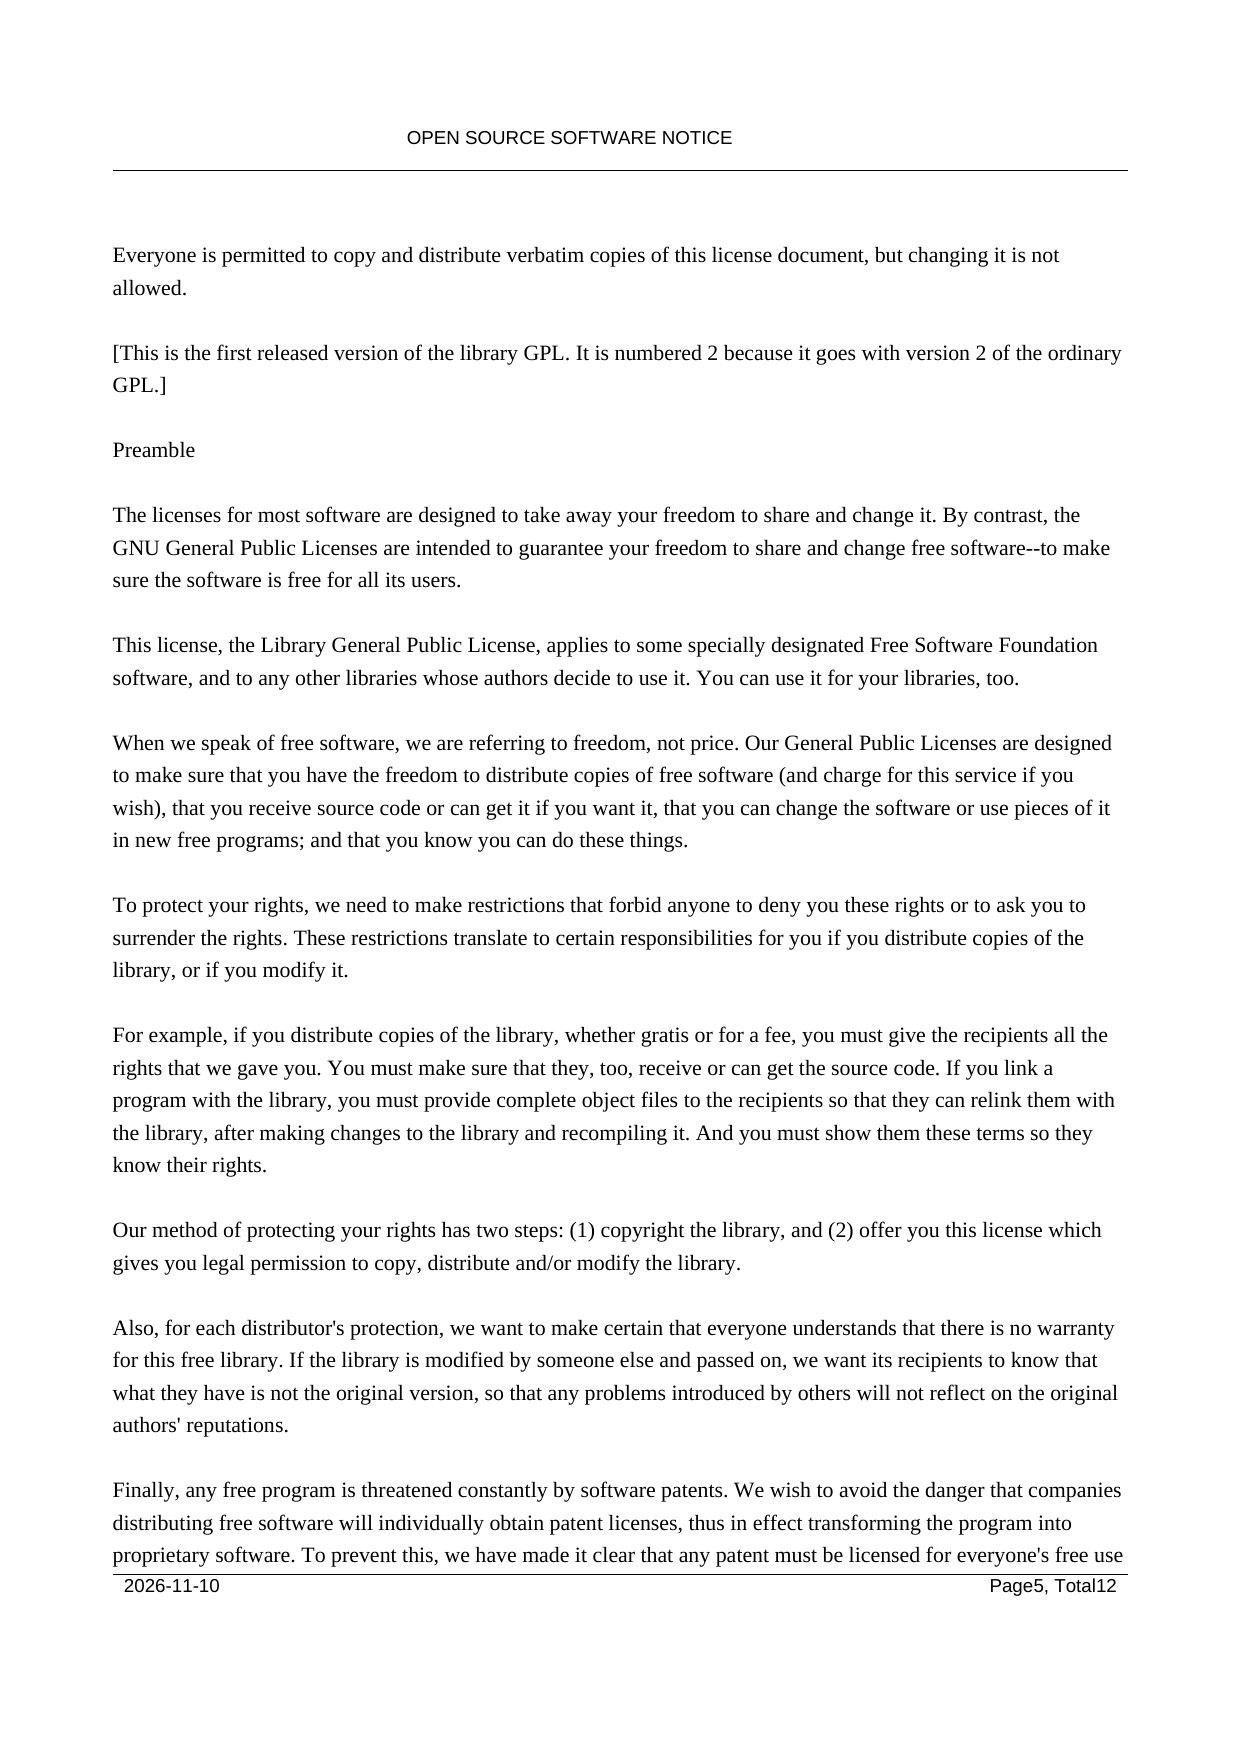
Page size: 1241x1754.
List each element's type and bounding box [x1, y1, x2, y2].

text [112, 206, 1128, 1571]
